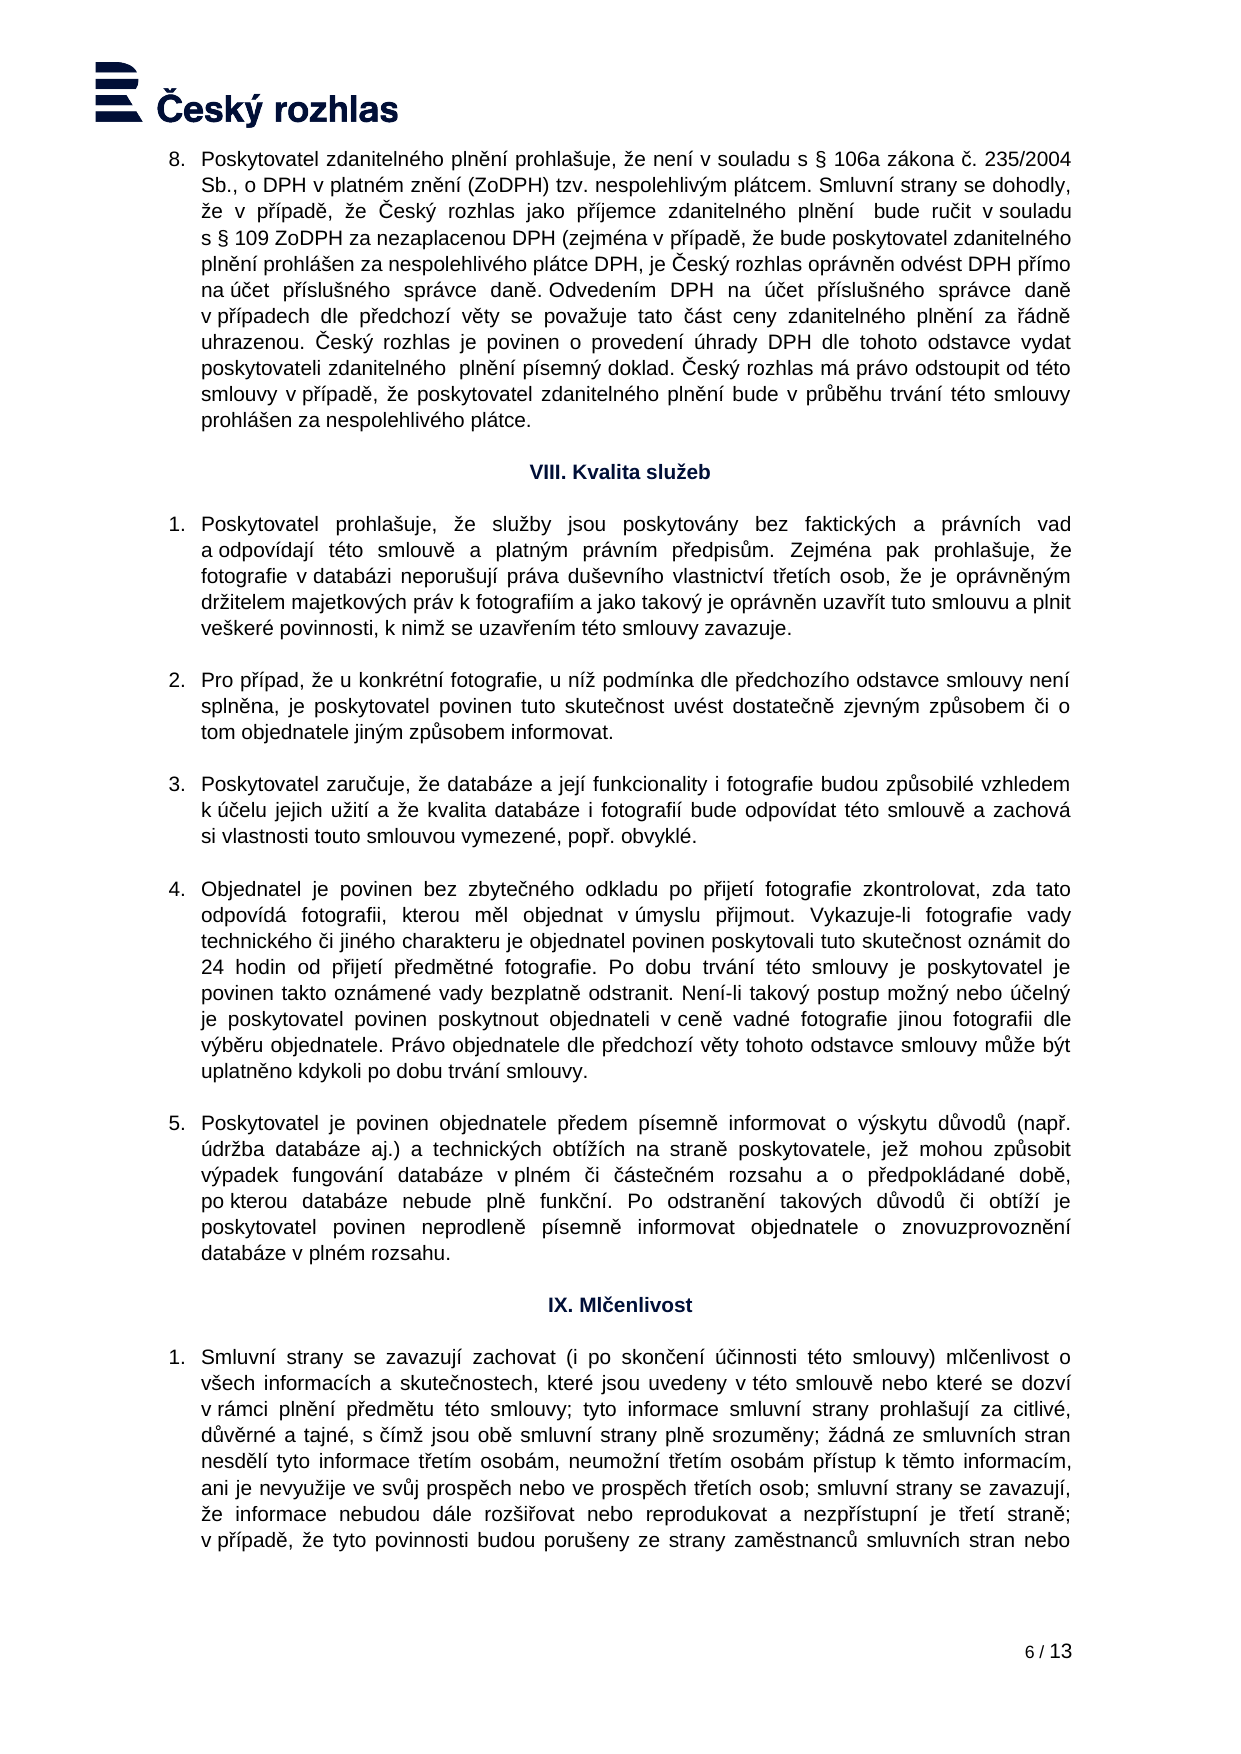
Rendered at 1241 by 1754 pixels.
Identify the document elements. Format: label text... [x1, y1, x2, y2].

subtitle Kvalita služeb [168, 458, 1072, 484]
list Pro případ, že u konkrétní fotografie, u níž podmínka dle předchozího odstavce smlouvy není splněna, je poskytovatel povinen tuto skutečnost uvést dostatečně zjevným způsobem či o tom objednatele jiným způsobem informovat. [168, 667, 1072, 745]
list Objednatel je povinen bez zbytečného odkladu po přijetí fotografie zkontrolovat, zda tato odpovídá fotografii, kterou měl objednat v úmyslu přijmout. Vykazuje-li fotografie vady technického či jiného charakteru je objednatel povinen poskytovali tuto skutečnost oznámit do 24 hodin od přijetí předmětné fotografie. Po dobu trvání této smlouvy je poskytovatel je povinen takto oznámené vady bezplatně odstranit. Není-li takový postup možný nebo účelný je poskytovatel povinen poskytnout objednateli v ceně vadné fotografie jinou fotografii dle výběru objednatele. Právo objednatele dle předchozí věty tohoto odstavce smlouvy může být uplatněno kdykoli po dobu trvání smlouvy. [168, 875, 1072, 1083]
picture [95, 62, 398, 128]
list Poskytovatel je povinen objednatele předem písemně informovat o výskytu důvodů (např. údržba databáze aj.) a technických obtížích na straně poskytovatele, jež mohou způsobit výpadek fungování databáze v plném či částečném rozsahu a o předpokládané době, po kterou databáze nebude plně funkční. Po odstranění takových důvodů či obtíží je poskytovatel povinen neprodleně písemně informovat objednatele o znovuzprovoznění databáze v plném rozsahu. [168, 1109, 1072, 1266]
list Poskytovatel zdanitelného plnění prohlašuje, že není v souladu s § 106a zákona č. 235/2004 Sb., o DPH v platném znění (ZoDPH) tzv. nespolehlivým plátcem. Smluvní strany se dohodly, že v případě, že Český rozhlas jako příjemce zdanitelného plnění bude ručit v souladu s § 109 ZoDPH za nezaplacenou DPH (zejména v případě, že bude poskytovatel zdanitelného plnění prohlášen za nespolehlivého plátce DPH, je Český rozhlas oprávněn odvést DPH přímo na účet příslušného správce daně. Odvedením DPH na účet příslušného správce daně v případech dle předchozí věty se považuje tato část ceny zdanitelného plnění za řádně uhrazenou. Český rozhlas je povinen o provedení úhrady DPH dle tohoto odstavce vydat poskytovateli zdanitelného plnění písemný doklad. Český rozhlas má právo odstoupit od této smlouvy v případě, že poskytovatel zdanitelného plnění bude v průběhu trvání této smlouvy prohlášen za nespolehlivého plátce. [168, 146, 1072, 432]
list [168, 1344, 1072, 1552]
list Poskytovatel zaručuje, že databáze a její funkcionality i fotografie budou způsobilé vzhledem k účelu jejich užití a že kvalita databáze i fotografií bude odpovídat této smlouvě a zachová si vlastnosti touto smlouvou vymezené, popř. obvyklé. [168, 771, 1072, 849]
list Poskytovatel prohlašuje, že služby jsou poskytovány bez faktických a právních vad a odpovídají této smlouvě a platným právním předpisům. Zejména pak prohlašuje, že fotografie v databázi neporušují práva duševního vlastnictví třetích osob, že je oprávněným držitelem majetkových práv k fotografiím a jako takový je oprávněn uzavřít tuto smlouvu a plnit veškeré povinnosti, k nimž se uzavřením této smlouvy zavazuje. [168, 511, 1072, 641]
subtitle Mlčenlivost [168, 1292, 1072, 1318]
